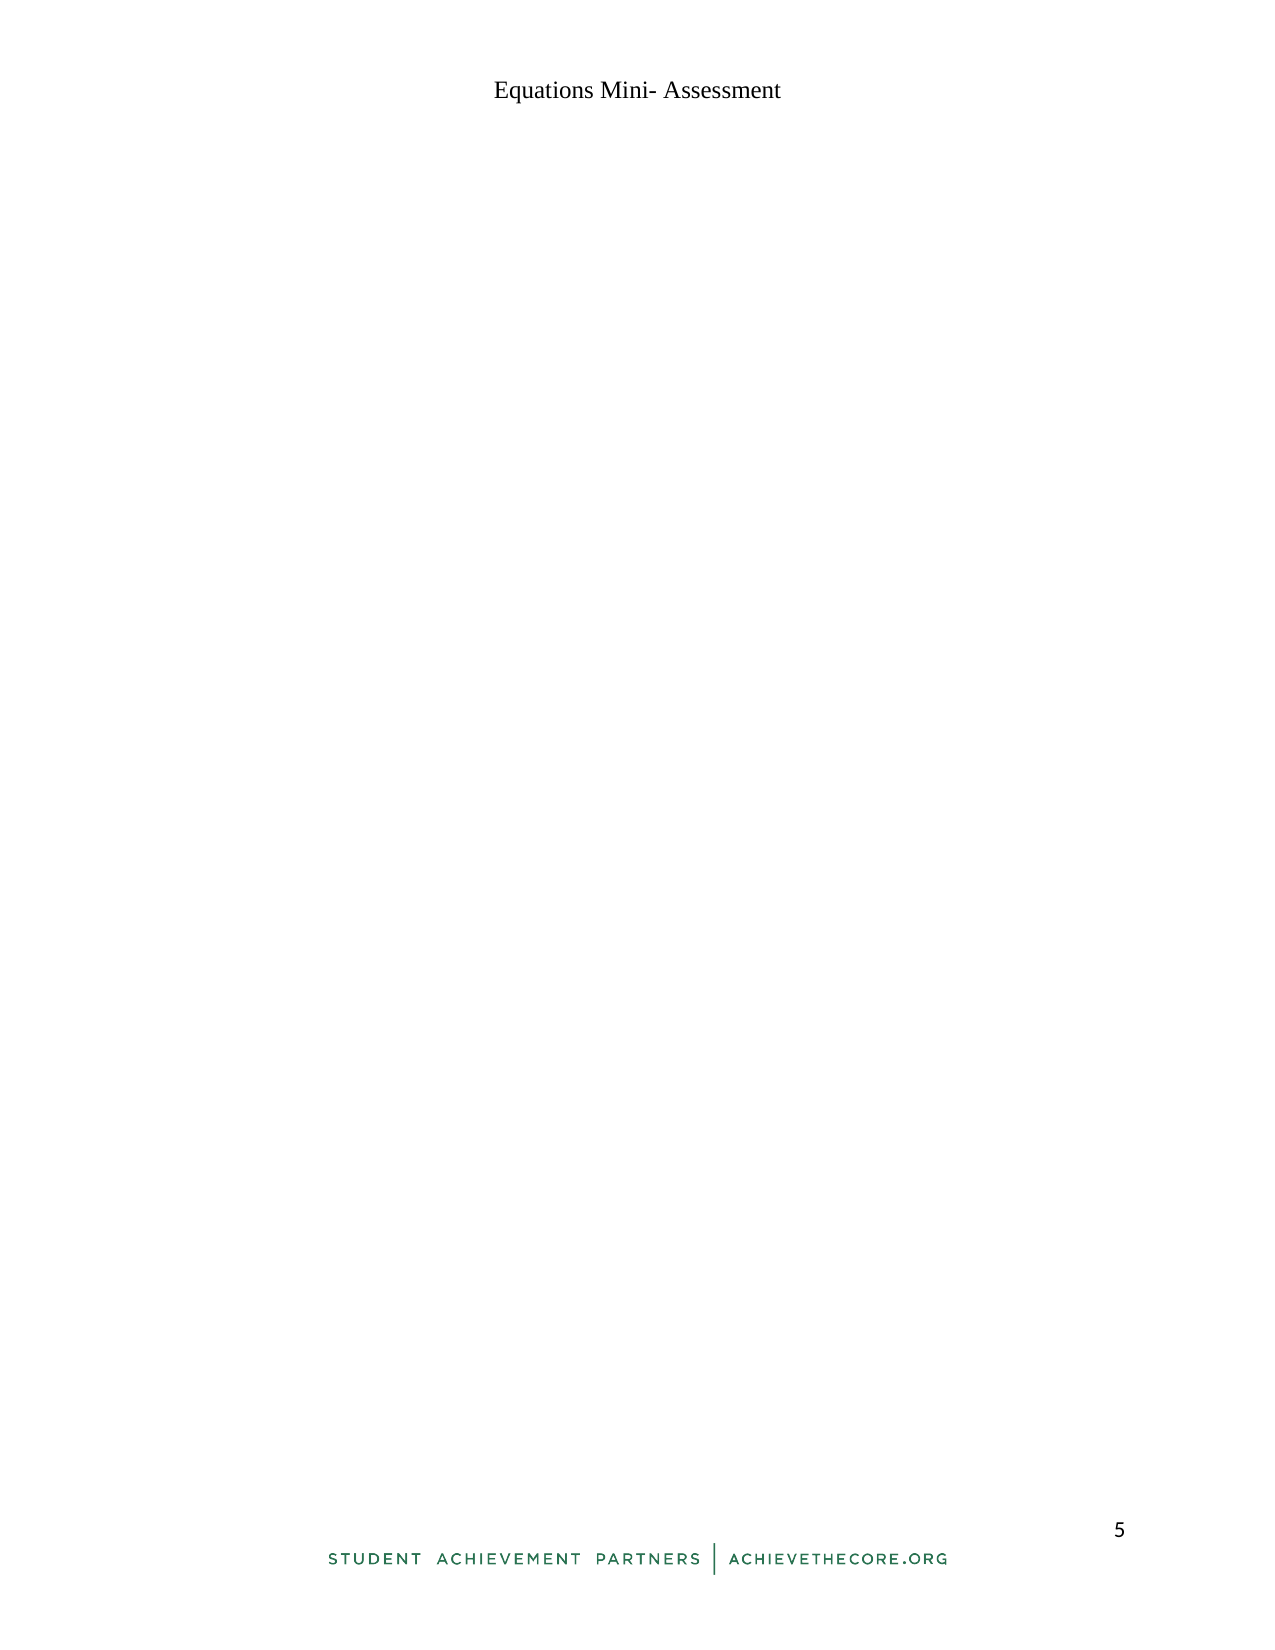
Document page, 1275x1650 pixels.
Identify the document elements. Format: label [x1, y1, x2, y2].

picture [328, 1543, 947, 1575]
